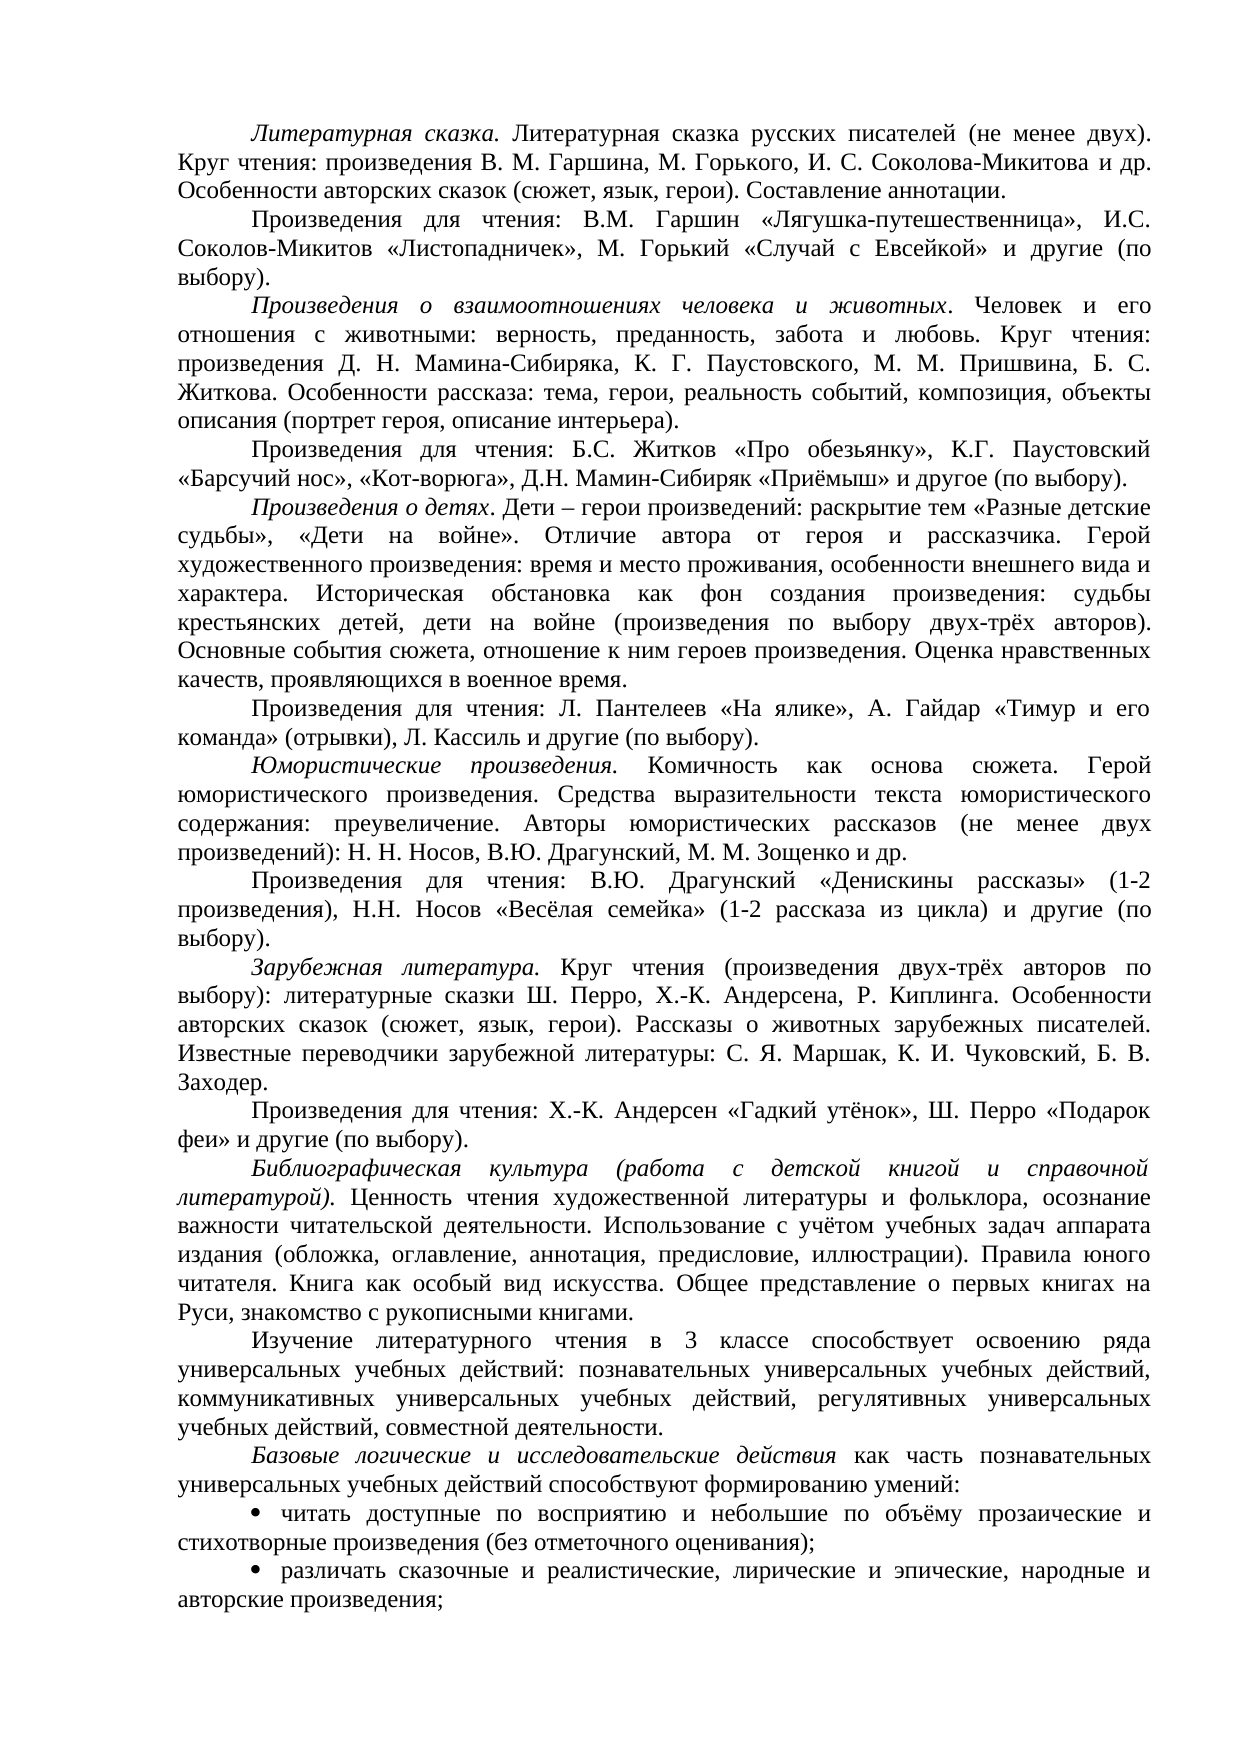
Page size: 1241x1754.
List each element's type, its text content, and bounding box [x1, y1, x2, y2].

text Библиографическая культура (работа с детской книгой и справочной литературой). Ценность чтения художественной литературы и фольклора, осознание важности читательской деятельности. Использование с учётом учебных задач аппарата издания (обложка, оглавление, аннотация, предисловие, иллюстрации). Правила юного читателя. Книга как особый вид искусства. Общее представление о первых книгах на Руси, знакомство с рукописными книгами. [177, 1153, 1152, 1326]
text Зарубежная литература. Круг чтения ‌(произведения двух-трёх авторов по выбору):‌ литературные сказки Ш. Перро, Х.-К. Андерсена, ‌Р. Киплинга.‌ Особенности авторских сказок (сюжет, язык, герои). Рассказы о животных зарубежных писателей. Известные переводчики зарубежной литературы: С. Я. Маршак, К. И. Чуковский, Б. В. Заходер. [177, 952, 1152, 1096]
text Произведения для чтения: Х.-К. Андерсен «Гадкий утёнок», Ш. Перро «Подарок феи» ‌и другие (по выбору)‌. [177, 1096, 1152, 1153]
list различать сказочные и реалистические, лирические и эпические, народные и авторские произведения; [177, 1556, 1152, 1613]
text Литературная сказка. Литературная сказка русских писателей ‌(не менее двух)‌. Круг чтения: произведения В. М. Гаршина, М. Горького, И. С. Соколова-Микитова ‌и др.‌ Особенности авторских сказок (сюжет, язык, герои). Составление аннотации. [177, 118, 1152, 204]
text Произведения для чтения: В.Ю. Драгунский «Денискины рассказы» (1-2 произведения), Н.Н. Носов «Весёлая семейка» (1-2 рассказа из цикла) ‌и другие (по выбору)‌. [177, 866, 1152, 952]
text Юмористические произведения. Комичность как основа сюжета. Герой юмористического произведения. Средства выразительности текста юмористического содержания: преувеличение. Авторы юмористических рассказов ‌(не менее двух произведений)‌: Н. Н. Носов, В.Ю. Драгунский, ‌М. М. Зощенко и др.‌ [177, 751, 1152, 866]
text Произведения для чтения: Л. Пантелеев «На ялике», А. Гайдар «Тимур и его команда» (отрывки), Л. Кассиль ‌и другие (по выбору)‌. [177, 693, 1152, 751]
list читать доступные по восприятию и небольшие по объёму прозаические и стихотворные произведения (без отметочного оценивания); [177, 1498, 1152, 1556]
text Произведения для чтения: Б.С. Житков «Про обезьянку», К.Г. Паустовский «Барсучий нос», «Кот-ворюга», Д.Н. Мамин-Сибиряк «Приёмыш» ‌и другое (по выбору)‌. [177, 434, 1152, 492]
text Базовые логические и исследовательские действия как часть познавательных универсальных учебных действий способствуют формированию умений: [177, 1441, 1152, 1498]
text Произведения о детях. Дети – герои произведений: раскрытие тем «Разные детские судьбы», «Дети на войне». Отличие автора от героя и рассказчика. Герой художественного произведения: время и место проживания, особенности внешнего вида и характера. Историческая обстановка как фон создания произведения: судьбы крестьянских детей, дети на войне (‌произведения по выбору двух-трёх авторов‌). Основные события сюжета, отношение к ним героев произведения. Оценка нравственных качеств, проявляющихся в военное время. [177, 492, 1152, 693]
text Произведения для чтения: В.М. Гаршин «Лягушка-путешественница», И.С. Соколов-Микитов «Листопадничек», М. Горький «Случай с Евсейкой» ‌и другие (по выбору)‌. [177, 204, 1152, 291]
text Произведения о взаимоотношениях человека и животных. Человек и его отношения с животными: верность, преданность, забота и любовь. Круг чтения: произведения Д. Н. Мамина-Сибиряка, К. Г. Паустовского, М. М. Пришвина, Б. С. Житкова. Особенности рассказа: тема, герои, реальность событий, композиция, объекты описания (портрет героя, описание интерьера). [177, 291, 1152, 434]
text Изучение литературного чтения в 3 классе способствует освоению ряда универсальных учебных действий: познавательных универсальных учебных действий, коммуникативных универсальных учебных действий, регулятивных универсальных учебных действий, совместной деятельности. [177, 1326, 1152, 1441]
